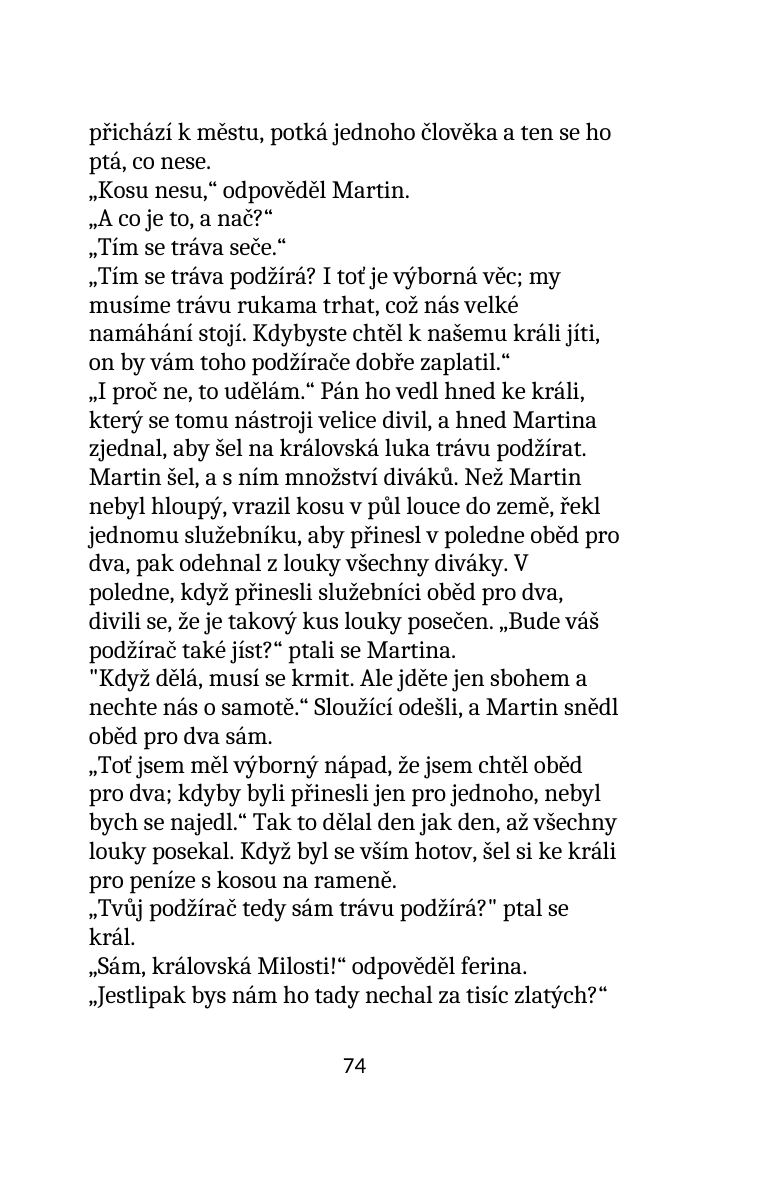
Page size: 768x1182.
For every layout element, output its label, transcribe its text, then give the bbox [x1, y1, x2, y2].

text „Tím se tráva podžírá? I toť je výborná věc; my musíme trávu rukama trhat, což nás velké namáhání stojí. Kdybyste chtěl k našemu králi jíti, on by vám toho podžírače dobře zaplatil.“ [89, 262, 620, 377]
text Martin šel, a s ním množství diváků. Než Martin nebyl hloupý, vrazil kosu v půl louce do země, řekl jednomu služebníku, aby přinesl v poledne oběd pro dva, pak odehnal z louky všechny diváky. V poledne, když přinesli služebníci oběd pro dva, divili se, že je takový kus louky posečen. „Bude váš podžírač také jíst?“ ptali se Martina. [89, 463, 620, 664]
text „Toť jsem měl výborný nápad, že jsem chtěl oběd pro dva; kdyby byli přinesli jen pro jednoho, nebyl bych se najedl.“ Tak to dělal den jak den, až všechny louky posekal. Když byl se vším hotov, šel si ke králi pro peníze s kosou na rameně. [89, 751, 620, 894]
text „Jestlipak bys nám ho tady nechal za tisíc zlatých?“ [89, 981, 620, 1009]
text „Sám, královská Milosti!“ odpověděl ferina. [89, 952, 620, 981]
text „Tvůj podžírač tedy sám trávu podžírá?" ptal se král. [89, 894, 620, 952]
text "Když dělá, musí se krmit. Ale jděte jen sbohem a nechte nás o samotě.“ Sloužící odešli, a Martin snědl oběd pro dva sám. [89, 664, 620, 751]
text „Tím se tráva seče.“ [89, 233, 620, 262]
text „A co je to, a nač?“ [89, 204, 620, 233]
text „Kosu nesu,“ odpověděl Martin. [89, 176, 620, 204]
text „I proč ne, to udělám.“ Pán ho vedl hned ke králi, který se tomu nástroji velice divil, a hned Martina zjednal, aby šel na královská luka trávu podžírat. [89, 377, 620, 463]
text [89, 118, 620, 176]
